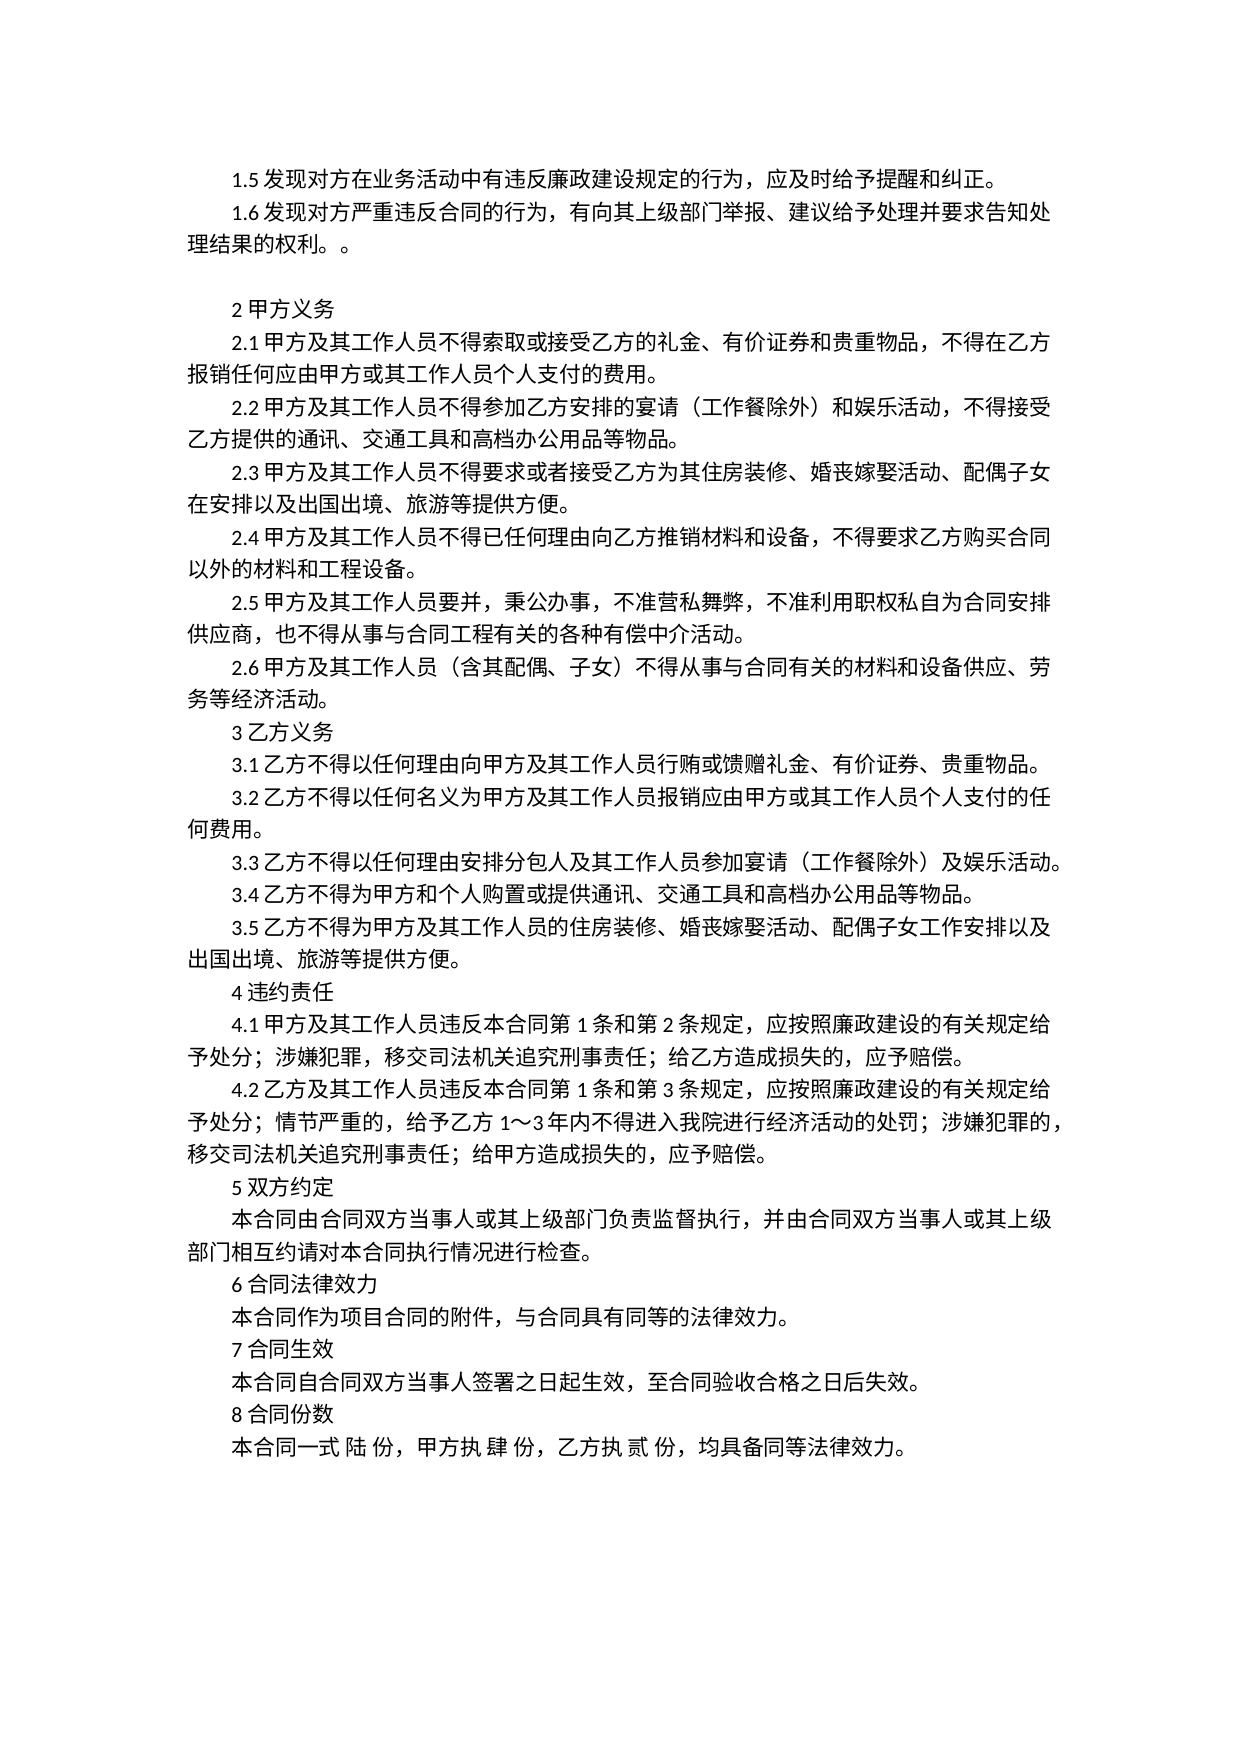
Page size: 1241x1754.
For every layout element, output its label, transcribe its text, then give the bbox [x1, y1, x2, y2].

text 3.1乙方不得以任何理由向甲方及其工作人员行贿或馈赠礼金、有价证券、贵重物品。 [187, 747, 1053, 779]
text 1.6发现对方严重违反合同的行为，有向其上级部门举报、建议给予处理并要求告知处理结果的权利。。 [187, 194, 1053, 259]
text 3乙方义务 [187, 714, 1053, 747]
text 3.4乙方不得为甲方和个人购置或提供通讯、交通工具和高档办公用品等物品。 [187, 877, 1053, 909]
text 本合同一式 陆 份，甲方执 肆 份，乙方执 贰 份，均具备同等法律效力。 [187, 1429, 1053, 1462]
text 2.6甲方及其工作人员（含其配偶、子女）不得从事与合同有关的材料和设备供应、劳务等经济活动。 [187, 649, 1053, 714]
text 2.3甲方及其工作人员不得要求或者接受乙方为其住房装修、婚丧嫁娶活动、配偶子女在安排以及出国出境、旅游等提供方便。 [187, 454, 1053, 519]
text 本合同作为项目合同的附件，与合同具有同等的法律效力。 [187, 1299, 1053, 1332]
text 2 甲方义务 [187, 292, 1053, 324]
text 1.5发现对方在业务活动中有违反廉政建设规定的行为，应及时给予提醒和纠正。 [187, 162, 1053, 194]
text 4.1甲方及其工作人员违反本合同第1条和第2条规定，应按照廉政建设的有关规定给予处分；涉嫌犯罪，移交司法机关追究刑事责任；给乙方造成损失的，应予赔偿。 [187, 1007, 1053, 1072]
text 6合同法律效力 [187, 1267, 1053, 1299]
text 本合同由合同双方当事人或其上级部门负责监督执行，并由合同双方当事人或其上级部门相互约请对本合同执行情况进行检查。 [187, 1202, 1053, 1267]
text 2.5甲方及其工作人员要并，秉公办事，不准营私舞弊，不准利用职权私自为合同安排供应商，也不得从事与合同工程有关的各种有偿中介活动。 [187, 584, 1053, 649]
text 本合同自合同双方当事人签署之日起生效，至合同验收合格之日后失效。 [187, 1364, 1053, 1397]
text 5双方约定 [187, 1169, 1053, 1202]
text 2.1甲方及其工作人员不得索取或接受乙方的礼金、有价证券和贵重物品，不得在乙方报销任何应由甲方或其工作人员个人支付的费用。 [187, 324, 1053, 389]
text 2.4甲方及其工作人员不得已任何理由向乙方推销材料和设备，不得要求乙方购买合同以外的材料和工程设备。 [187, 519, 1053, 584]
text 7合同生效 [187, 1332, 1053, 1364]
text 4.2乙方及其工作人员违反本合同第1条和第3条规定，应按照廉政建设的有关规定给予处分；情节严重的，给予乙方1～3年内不得进入我院进行经济活动的处罚；涉嫌犯罪的，移交司法机关追究刑事责任；给甲方造成损失的，应予赔偿。 [187, 1072, 1053, 1169]
text 3.3乙方不得以任何理由安排分包人及其工作人员参加宴请（工作餐除外）及娱乐活动。 [187, 844, 1053, 877]
text 2.2甲方及其工作人员不得参加乙方安排的宴请（工作餐除外）和娱乐活动，不得接受乙方提供的通讯、交通工具和高档办公用品等物品。 [187, 389, 1053, 454]
text 4违约责任 [187, 974, 1053, 1007]
text 8合同份数 [187, 1397, 1053, 1429]
text 3.5乙方不得为甲方及其工作人员的住房装修、婚丧嫁娶活动、配偶子女工作安排以及出国出境、旅游等提供方便。 [187, 909, 1053, 974]
text 3.2乙方不得以任何名义为甲方及其工作人员报销应由甲方或其工作人员个人支付的任何费用。 [187, 779, 1053, 844]
